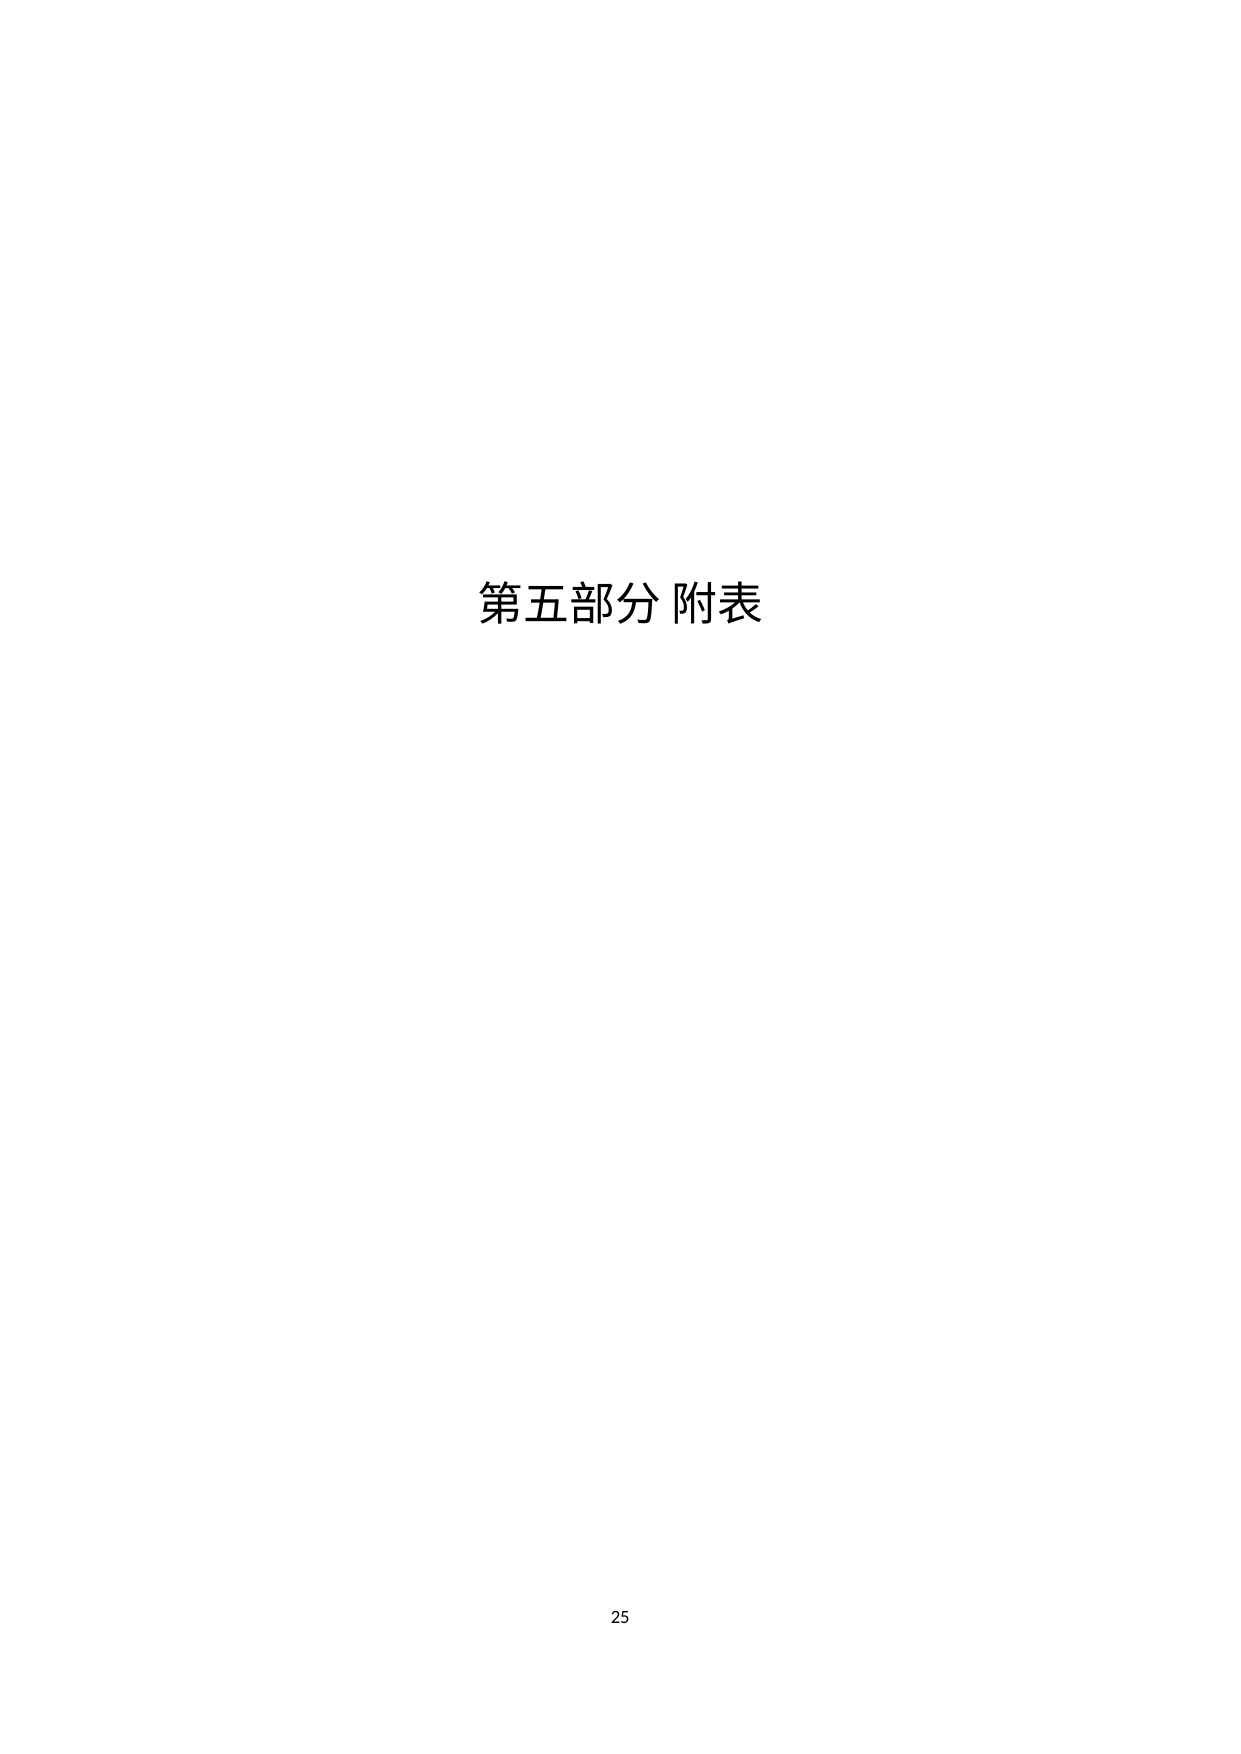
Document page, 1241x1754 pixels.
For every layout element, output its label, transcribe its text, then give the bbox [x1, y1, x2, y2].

text 第五部分 附表 [187, 552, 1053, 649]
